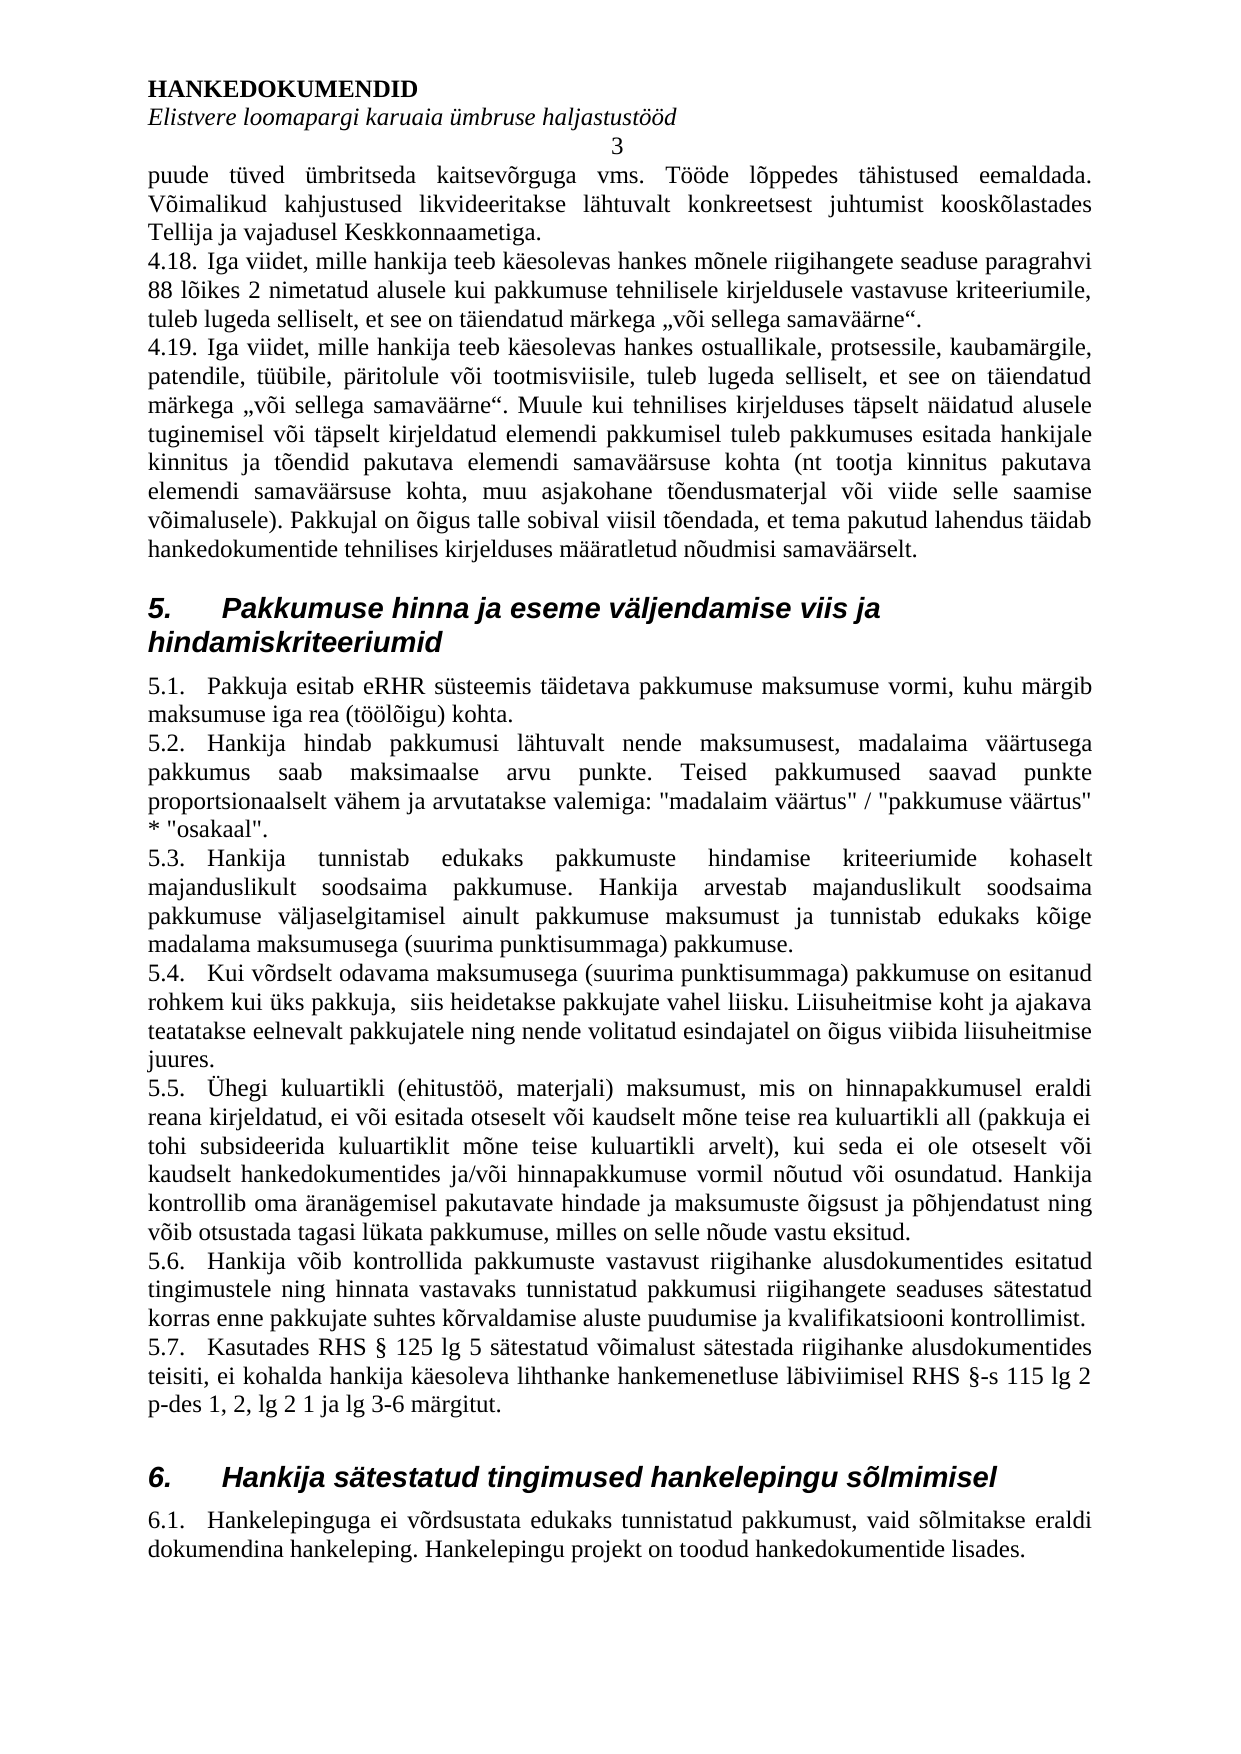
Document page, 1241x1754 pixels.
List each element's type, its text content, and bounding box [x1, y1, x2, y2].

list Pakkuja esitab eRHR süsteemis täidetava pakkumuse maksumuse vormi, kuhu märgib maksumuse iga rea (töölõigu) kohta. [148, 671, 1093, 728]
list Ühegi kuluartikli (ehitustöö, materjali) maksumust, mis on hinnapakkumusel eraldi reana kirjeldatud, ei või esitada otseselt või kaudselt mõne teise rea kuluartikli all (pakkuja ei tohi subsideerida kuluartiklit mõne teise kuluartikli arvelt), kui seda ei ole otseselt või kaudselt hankedokumentides ja/või hinnapakkumuse vormil nõutud või osundatud. Hankija kontrollib oma äranägemisel pakutavate hindade ja maksumuste õigsust ja põhjendatust ning võib otsustada tagasi lükata pakkumuse, milles on selle nõude vastu eksitud. [148, 1073, 1093, 1246]
list Hankija tunnistab edukaks pakkumuste hindamise kriteeriumide kohaselt majanduslikult soodsaima pakkumuse. Hankija arvestab majanduslikult soodsaima pakkumuse väljaselgitamisel ainult pakkumuse maksumust ja tunnistab edukaks kõige madalama maksumusega (suurima punktisummaga) pakkumuse. [148, 843, 1093, 958]
list Iga viidet, mille hankija teeb käesolevas hankes mõnele riigihangete seaduse paragrahvi 88 lõikes 2 nimetatud alusele kui pakkumuse tehnilisele kirjeldusele vastavuse kriteeriumile, tuleb lugeda selliselt, et see on täiendatud märkega „või sellega samaväärne“. [148, 246, 1093, 332]
list Hankelepinguga ei võrdsustata edukaks tunnistatud pakkumust, vaid sõlmitakse eraldi dokumendina hankeleping. Hankelepingu projekt on toodud hankedokumentide lisades. [148, 1506, 1093, 1563]
subtitle Hankija sätestatud tingimused hankelepingu sõlmimisel [148, 1459, 1093, 1493]
list Iga viidet, mille hankija teeb käesolevas hankes ostuallikale, protsessile, kaubamärgile, patendile, tüübile, päritolule või tootmisviisile, tuleb lugeda selliselt, et see on täiendatud märkega „või sellega samaväärne“. Muule kui tehnilises kirjelduses täpselt näidatud alusele tuginemisel või täpselt kirjeldatud elemendi pakkumisel tuleb pakkumuses esitada hankijale kinnitus ja tõendid pakutava elemendi samaväärsuse kohta (nt tootja kinnitus pakutava elemendi samaväärsuse kohta, muu asjakohane tõendusmaterjal või viide selle saamise võimalusele). Pakkujal on õigus talle sobival viisil tõendada, et tema pakutud lahendus täidab hankedokumentide tehnilises kirjelduses määratletud nõudmisi samaväärselt. [148, 332, 1093, 562]
list Hankija hindab pakkumusi lähtuvalt nende maksumusest, madalaima väärtusega pakkumus saab maksimaalse arvu punkte. Teised pakkumused saavad punkte proportsionaalselt vähem ja arvutatakse valemiga: "madalaim väärtus" / "pakkumuse väärtus" * "osakaal". [148, 728, 1093, 843]
subtitle Pakkumuse hinna ja eseme väljendamise viis ja hindamiskriteeriumid [148, 591, 1093, 658]
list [148, 160, 1093, 246]
list Kasutades RHS § 125 lg 5 sätestatud võimalust sätestada riigihanke alusdokumentides teisiti, ei kohalda hankija käesoleva lihthanke hankemenetluse läbiviimisel RHS §-s 115 lg 2 p-des 1, 2, lg 2 1 ja lg 3-6 märgitut. [148, 1332, 1093, 1418]
list Kui võrdselt odavama maksumusega (suurima punktisummaga) pakkumuse on esitanud rohkem kui üks pakkuja, siis heidetakse pakkujate vahel liisku. Liisuheitmise koht ja ajakava teatatakse eelnevalt pakkujatele ning nende volitatud esindajatel on õigus viibida liisuheitmise juures. [148, 958, 1093, 1073]
list Hankija võib kontrollida pakkumuste vastavust riigihanke alusdokumentides esitatud tingimustele ning hinnata vastavaks tunnistatud pakkumusi riigihangete seaduses sätestatud korras enne pakkujate suhtes kõrvaldamise aluste puudumise ja kvalifikatsiooni kontrollimist. [148, 1246, 1093, 1332]
